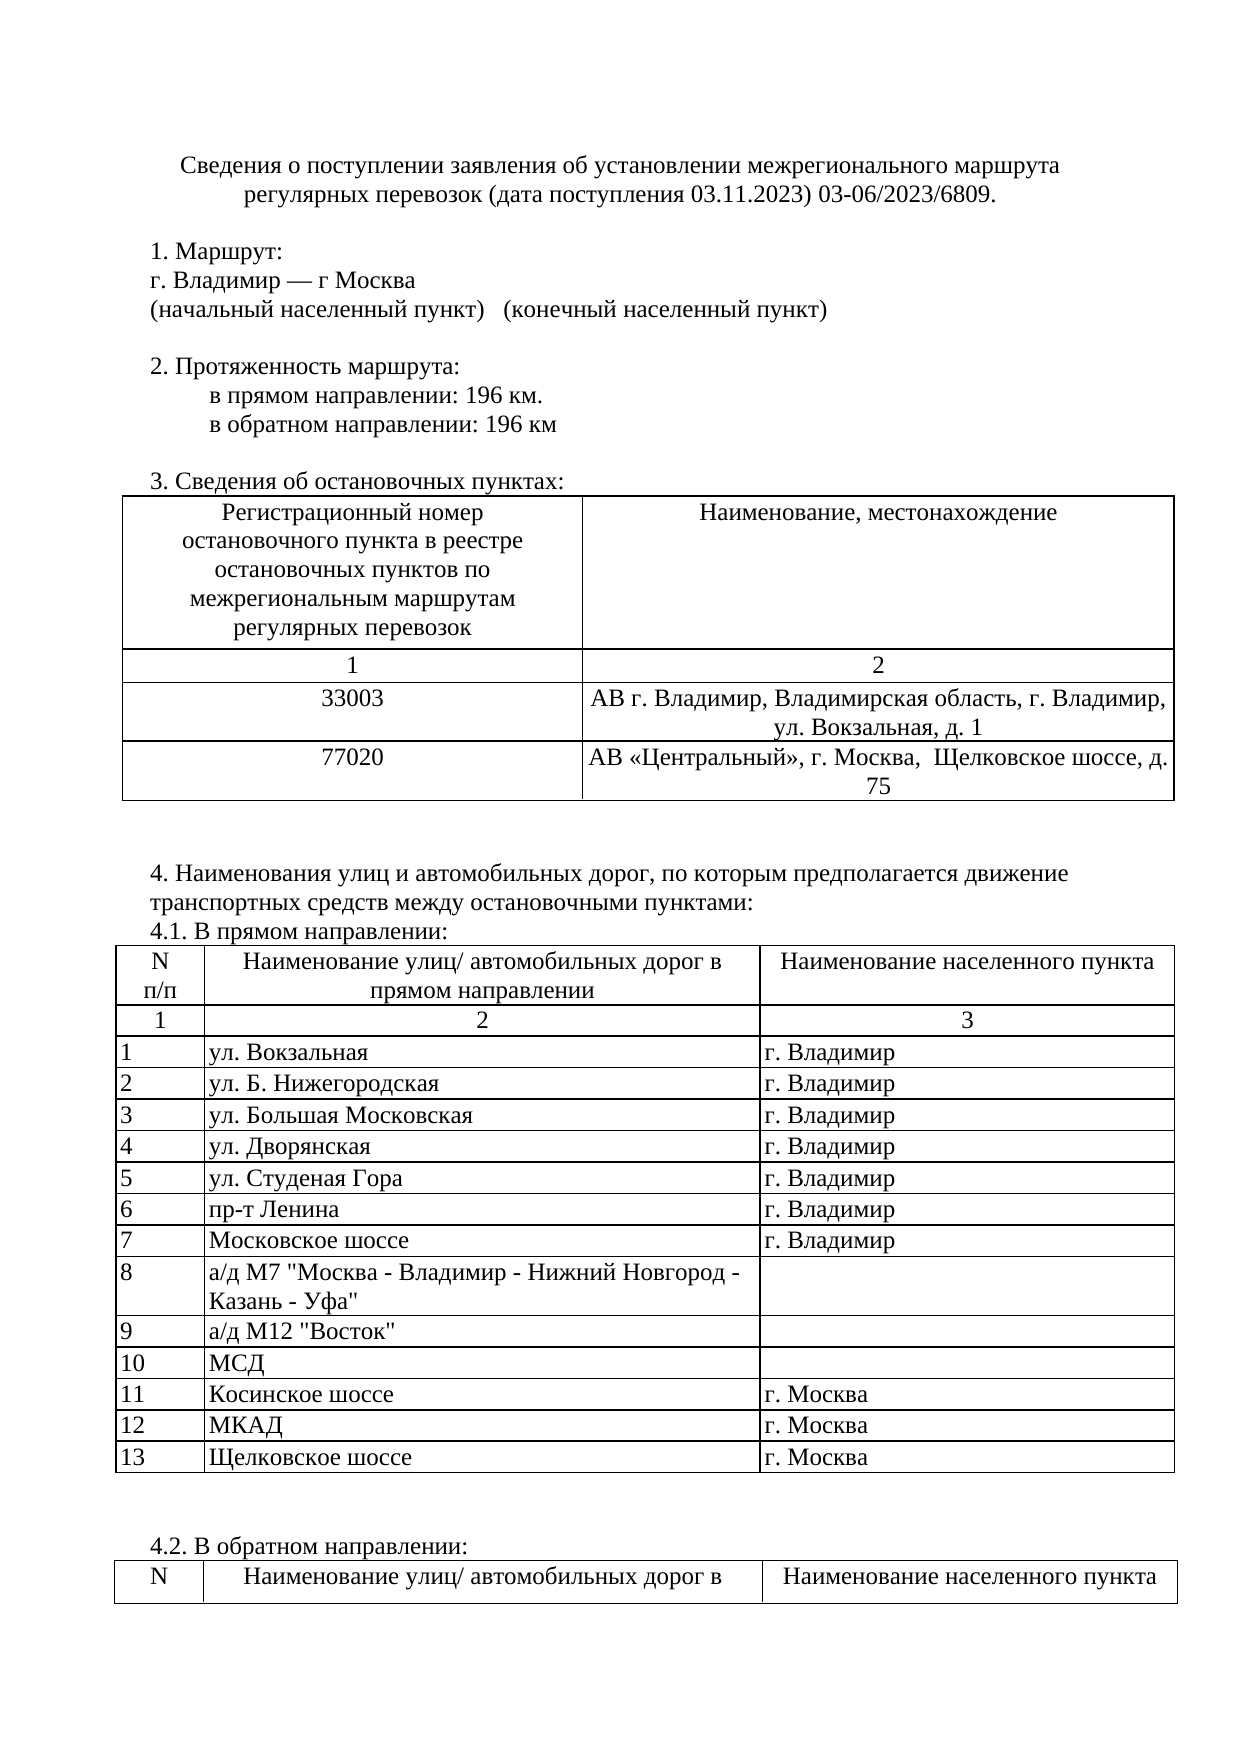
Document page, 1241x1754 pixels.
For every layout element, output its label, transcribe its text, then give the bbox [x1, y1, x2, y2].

table_cell 2 [583, 650, 1173, 681]
table_cell 1 [117, 1006, 204, 1035]
table_cell 2 [205, 1006, 759, 1035]
table_cell 5 [117, 1163, 204, 1193]
text 4.1. В прямом направлении: [150, 916, 1090, 945]
table_cell ул. Большая Московская [205, 1100, 759, 1130]
table_cell Щелковское шоссе [205, 1442, 759, 1472]
table_cell 7 [117, 1226, 204, 1256]
table_cell пр-т Ленина [205, 1194, 759, 1224]
table_cell 8 [117, 1257, 204, 1314]
table_cell [761, 1316, 1174, 1346]
table_cell 3 [761, 1006, 1174, 1035]
table_cell г. Владимир [761, 1068, 1174, 1098]
table_cell [761, 1348, 1174, 1377]
table_cell ул. Вокзальная [205, 1037, 759, 1067]
table_cell 9 [117, 1316, 204, 1346]
table_cell 2 [117, 1068, 204, 1098]
table_header N п/п [117, 946, 204, 1004]
table_cell ул. Дворянская [205, 1131, 759, 1161]
table_cell 3 [117, 1100, 204, 1130]
text г. Владимир — г Москва [150, 265, 1090, 294]
table_cell г. Владимир [761, 1100, 1174, 1130]
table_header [204, 1561, 762, 1602]
table_cell 1 [117, 1037, 204, 1067]
table_header Наименование населенного пункта [761, 946, 1174, 1004]
table_cell 33003 [123, 683, 582, 740]
table_cell [761, 1257, 1174, 1314]
table_cell Московское шоссе [205, 1226, 759, 1256]
table_cell г. Владимир [761, 1131, 1174, 1161]
table_cell АВ г. Владимир, Владимирская область, г. Владимир, ул. Вокзальная, д. 1 [583, 683, 1173, 740]
table_cell г. Москва [761, 1379, 1174, 1409]
table_cell 10 [117, 1348, 204, 1377]
table_cell г. Москва [761, 1411, 1174, 1440]
text 2. Протяженность маршрута: [150, 351, 1090, 380]
table_cell 6 [117, 1194, 204, 1224]
text 4.2. В обратном направлении: [150, 1531, 1090, 1560]
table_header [763, 1561, 1177, 1602]
table_header Регистрационный номер остановочного пункта в реестре остановочных пунктов по межрегиональным маршрутам регулярных перевозок [123, 497, 582, 648]
table_cell Косинское шоссе [205, 1379, 759, 1409]
table_cell 1 [123, 650, 582, 681]
table_cell ул. Студеная Гора [205, 1163, 759, 1193]
table_header Наименование улиц/ автомобильных дорог в прямом направлении [205, 946, 759, 1004]
text 3. Сведения об остановочных пунктах: [150, 466, 1090, 495]
table_cell а/д М12 "Восток" [205, 1316, 759, 1346]
text в обратном направлении: 196 км [150, 409, 1090, 437]
text 4. Наименования улиц и автомобильных дорог, по которым предполагается движение транспортных средств между остановочными пунктами: [150, 858, 1090, 916]
table_cell 77020 [123, 742, 582, 799]
table_header Наименование, местонахождение [583, 497, 1173, 648]
text в прямом направлении: 196 км. [150, 380, 1090, 409]
table_cell г. Владимир [761, 1037, 1174, 1067]
table_cell 11 [117, 1379, 204, 1409]
table_cell 13 [117, 1442, 204, 1472]
text 1. Маршрут: [150, 236, 1090, 265]
table_header N п/п [115, 1561, 203, 1602]
table_cell МСД [205, 1348, 759, 1377]
table_cell г. Владимир [761, 1226, 1174, 1256]
table_cell а/д М7 "Москва - Владимир - Нижний Новгород - Казань - Уфа" [205, 1257, 759, 1314]
table_cell г. Владимир [761, 1163, 1174, 1193]
text (начальный населенный пункт) (конечный населенный пункт) [150, 294, 1090, 322]
table_cell МКАД [205, 1411, 759, 1440]
table_cell 4 [117, 1131, 204, 1161]
table_cell АВ «Центральный», г. Москва, Щелковское шоссе, д. 75 [583, 742, 1173, 799]
table_cell ул. Б. Нижегородская [205, 1068, 759, 1098]
table_cell г. Владимир [761, 1194, 1174, 1224]
text Сведения о поступлении заявления об установлении межрегионального маршрута регулярных перевозок (дата поступления 03.11.2023) 03-06/2023/6809. [150, 150, 1090, 207]
table_cell г. Москва [761, 1442, 1174, 1472]
table_cell 12 [117, 1411, 204, 1440]
